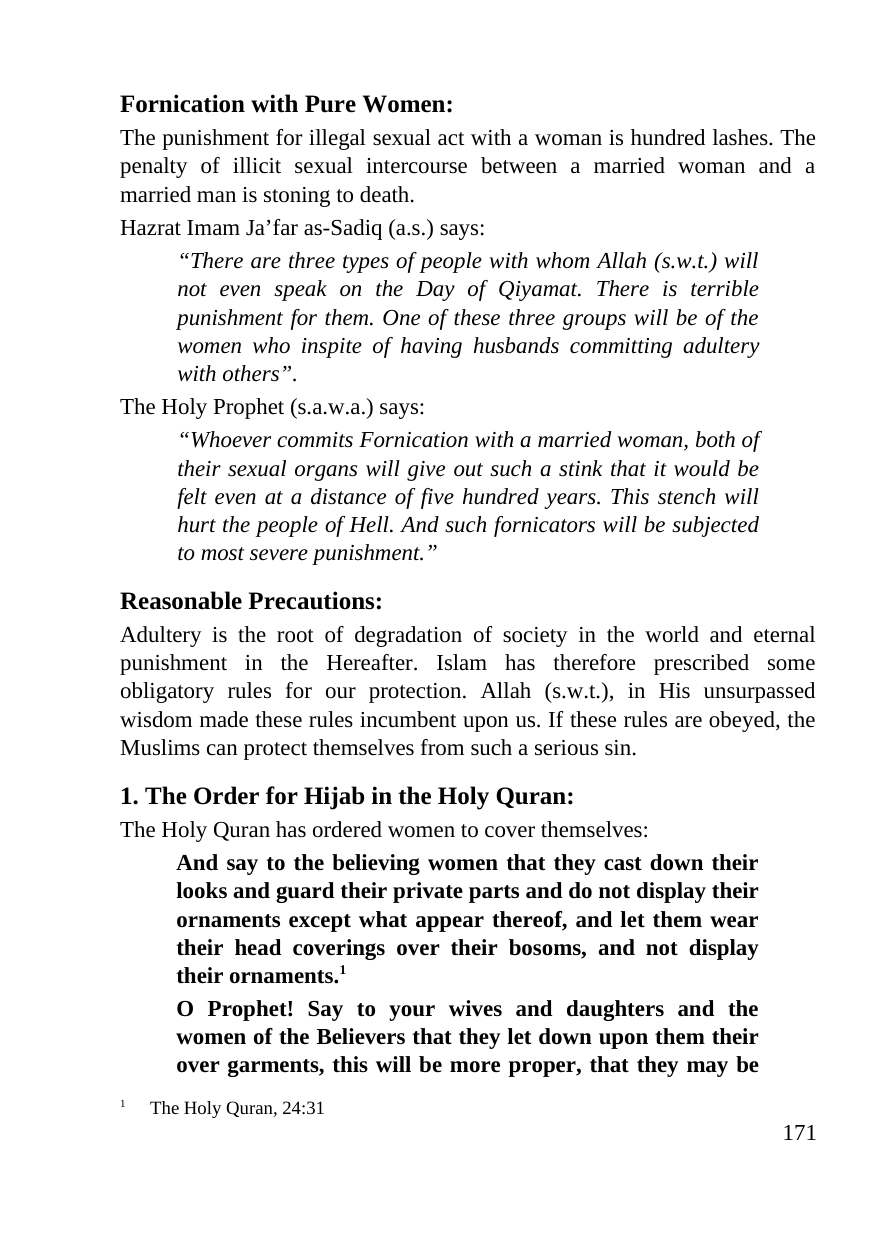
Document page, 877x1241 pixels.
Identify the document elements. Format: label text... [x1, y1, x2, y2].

text “There are three types of people with whom Allah (s.w.t.) will not even speak on the Day of Qiyamat. There is terrible punishment for them. One of these three groups will be of the women who inspite of having husbands committing adultery with others”. [177, 246, 760, 387]
text Hazrat Imam Ja’far as-Sadiq (a.s.) says: [120, 213, 817, 241]
text Adultery is the root of degradation of society in the world and eternal punishment in the Hereafter. Islam has therefore prescribed some obligatory rules for our protection. Allah (s.w.t.), in His unsurpassed wisdom made these rules incumbent upon us. If these rules are obeyed, the Muslims can protect themselves from such a serious sin. [120, 620, 817, 761]
subtitle 1. The Order for Hijab in the Holy Quran: [120, 782, 817, 810]
text The punishment for illegal sexual act with a woman is hundred lashes. The penalty of illicit sexual intercourse between a married woman and a married man is stoning to death. [120, 123, 817, 208]
subtitle Reasonable Precautions: [120, 587, 817, 615]
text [176, 994, 760, 1078]
subtitle Fornication with Pure Women: [120, 90, 817, 118]
text The Holy Quran has ordered women to cover themselves: [120, 815, 817, 843]
text The Holy Prophet (s.a.w.a.) says: [120, 392, 817, 420]
text “Whoever commits Fornication with a married woman, both of their sexual organs will give out such a stink that it would be felt even at a distance of five hundred years. This stench will hurt the people of Hell. And such fornicators will be subjected to most severe punishment.” [177, 425, 760, 566]
text And say to the believing women that they cast down their looks and guard their private parts and do not display their ornaments except what appear thereof, and let them wear their head coverings over their bosoms, and not display their ornaments. [176, 848, 760, 989]
